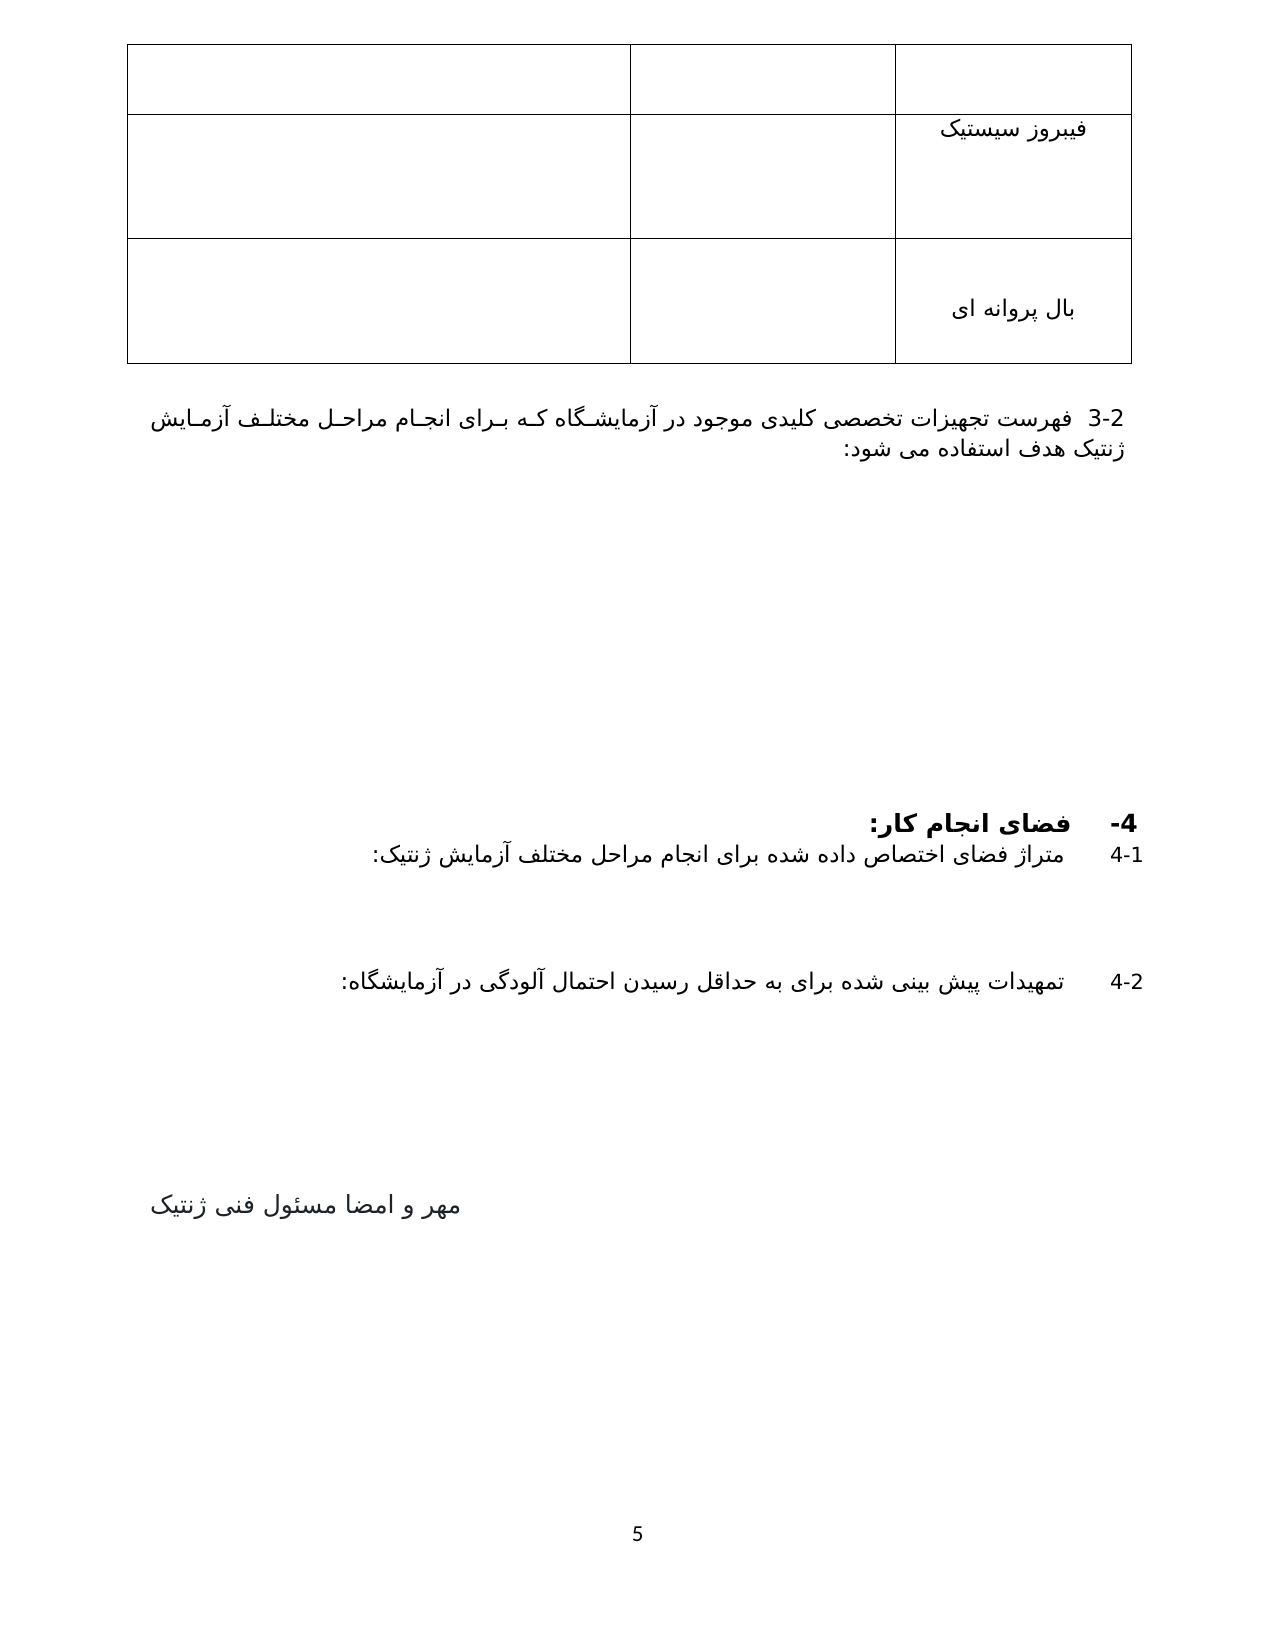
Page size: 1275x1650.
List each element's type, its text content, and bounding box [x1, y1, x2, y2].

table_cell [128, 239, 630, 362]
table_cell [631, 239, 895, 362]
table_cell [631, 115, 895, 238]
list مهر و امضا مسئول فنی ژنتیک [150, 1190, 1050, 1219]
table_cell بال پروانه ای [896, 239, 1131, 362]
list فضای انجام کار: [150, 809, 1110, 838]
table_cell [128, 45, 630, 114]
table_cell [896, 45, 1131, 114]
text 3-2 فهرست تجهيزات تخصصی کليدی موجود در آزمايشگاه که برای انجام مراحل مختلف آزمايش ژنتيک هدف استفاده می شود: [150, 405, 1125, 462]
table_cell [631, 45, 895, 114]
list تمهيدات پيش بينی شده برای به حداقل رسيدن احتمال آلودگی در آزمایشگاه: [150, 968, 1110, 995]
list متراژ فضای اختصاص داده شده برای انجام مراحل مختلف آزمايش ژنتیک: [150, 841, 1110, 867]
table_cell [128, 115, 630, 238]
table_cell فیبروز سیستیک [896, 115, 1131, 238]
